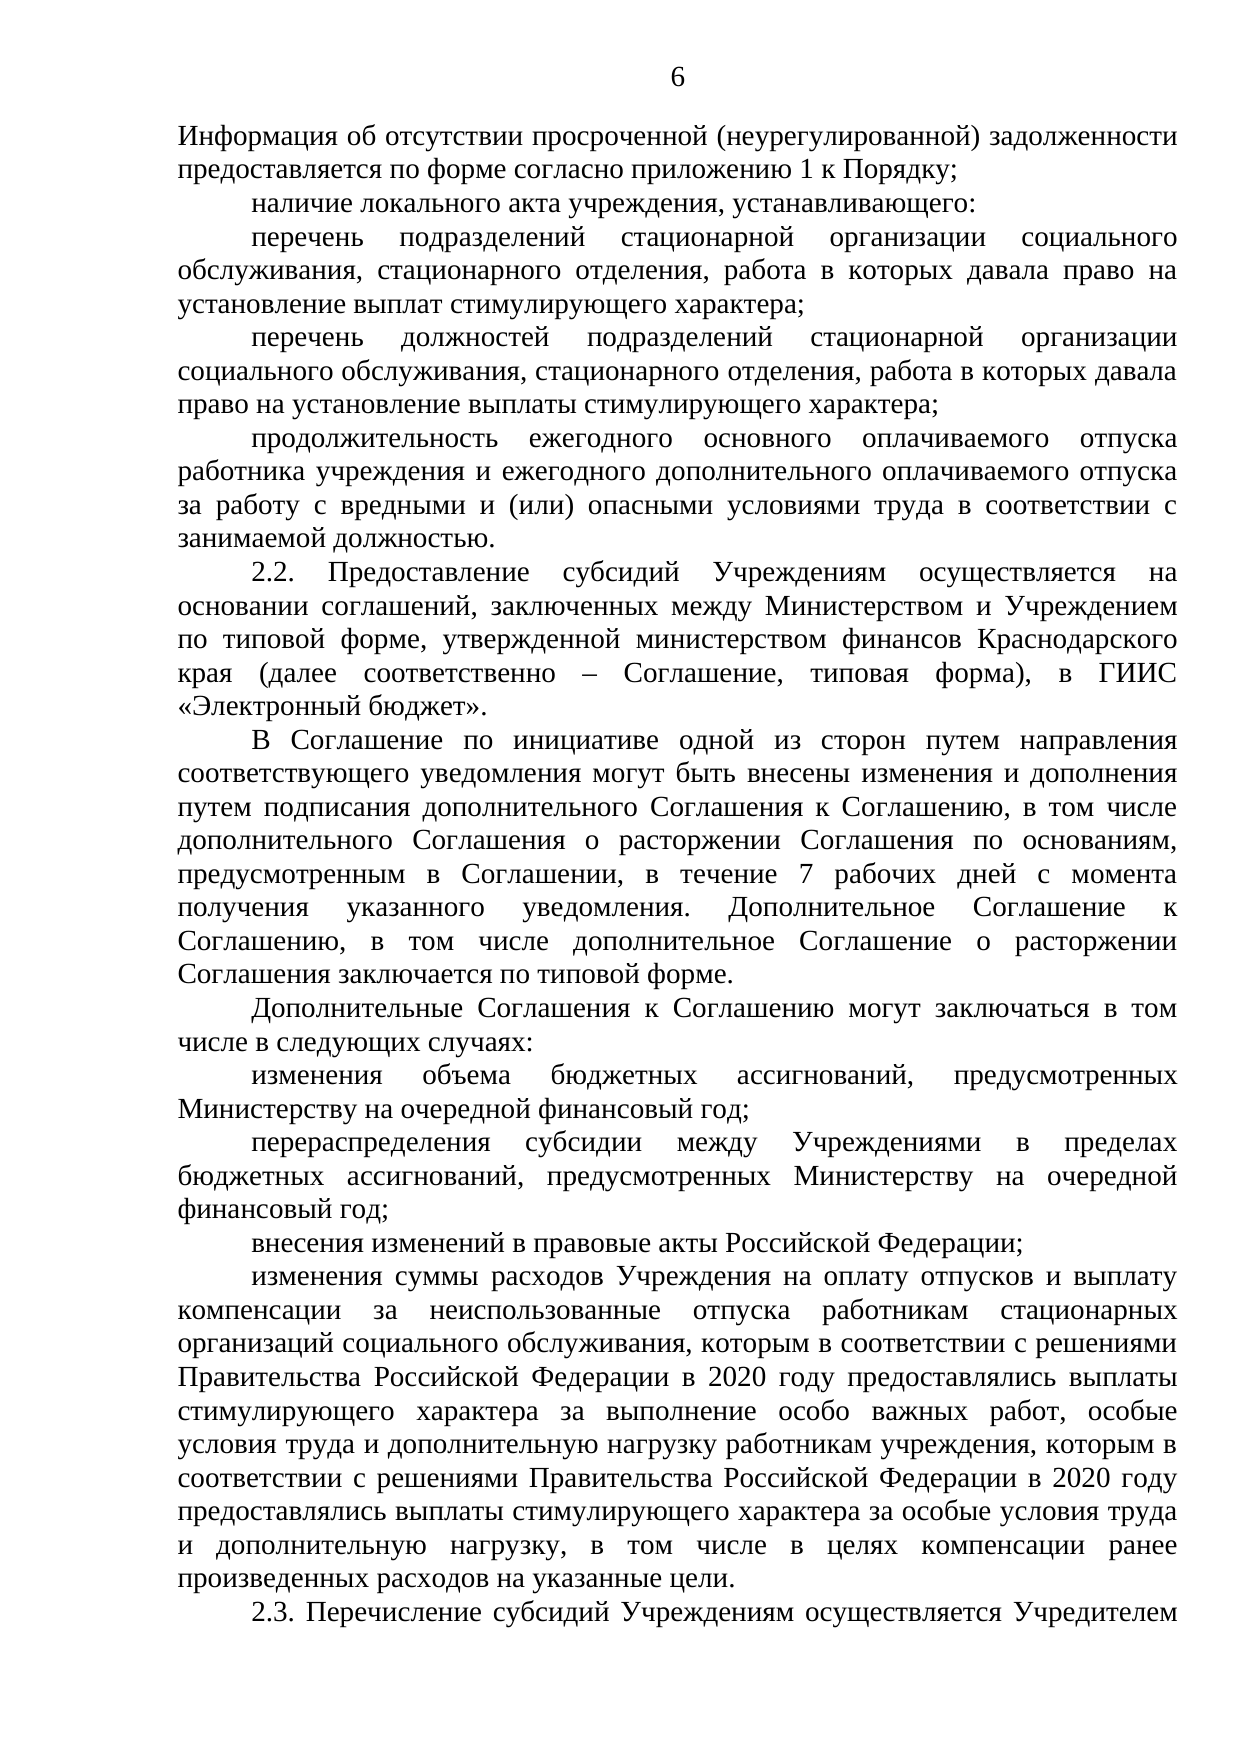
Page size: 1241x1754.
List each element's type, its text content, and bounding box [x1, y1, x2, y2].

text изменения объема бюджетных ассигнований, предусмотренных Министерству на очередной финансовый год; [177, 1057, 1178, 1124]
text Дополнительные Соглашения к Соглашению могут заключаться в том числе в следующих случаях: [177, 990, 1178, 1057]
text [177, 1594, 1178, 1627]
text изменения суммы расходов Учреждения на оплату отпусков и выплату компенсации за неиспользованные отпуска работникам стационарных организаций социального обслуживания, которым в соответствии с решениями Правительства Российской Федерации в 2020 году предоставлялись выплаты стимулирующего характера за выполнение особо важных работ, особые условия труда и дополнительную нагрузку работникам учреждения, которым в соответствии с решениями Правительства Российской Федерации в 2020 году предоставлялись выплаты стимулирующего характера за особые условия труда и дополнительную нагрузку, в том числе в целях компенсации ранее произведенных расходов на указанные цели. [177, 1258, 1178, 1594]
text 2.2. Предоставление субсидий Учреждениям осуществляется на основании соглашений, заключенных между Министерством и Учреждением по типовой форме, утвержденной министерством финансов Краснодарского края (далее соответственно – Соглашение, типовая форма), в ГИИС «Электронный бюджет». [177, 554, 1178, 722]
text продолжительность ежегодного основного оплачиваемого отпуска работника учреждения и ежегодного дополнительного оплачиваемого отпуска за работу с вредными и (или) опасными условиями труда в соответствии с занимаемой должностью. [177, 420, 1178, 554]
text перечень должностей подразделений стационарной организации социального обслуживания, стационарного отделения, работа в которых давала право на установление выплаты стимулирующего характера; [177, 319, 1178, 420]
text перераспределения субсидии между Учреждениями в пределах бюджетных ассигнований, предусмотренных Министерству на очередной финансовый год; [177, 1124, 1178, 1225]
text наличие локального акта учреждения, устанавливающего: [177, 185, 1178, 219]
text внесения изменений в правовые акты Российской Федерации; [177, 1225, 1178, 1258]
text В Соглашение по инициативе одной из сторон путем направления соответствующего уведомления могут быть внесены изменения и дополнения путем подписания дополнительного Соглашения к Соглашению, в том числе дополнительного Соглашения о расторжении Соглашения по основаниям, предусмотренным в Соглашении, в течение 7 рабочих дней с момента получения указанного уведомления. Дополнительное Соглашение к Соглашению, в том числе дополнительное Соглашение о расторжении Соглашения заключается по типовой форме. [177, 722, 1178, 990]
text перечень подразделений стационарной организации социального обслуживания, стационарного отделения, работа в которых давала право на установление выплат стимулирующего характера; [177, 219, 1178, 319]
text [177, 118, 1178, 185]
